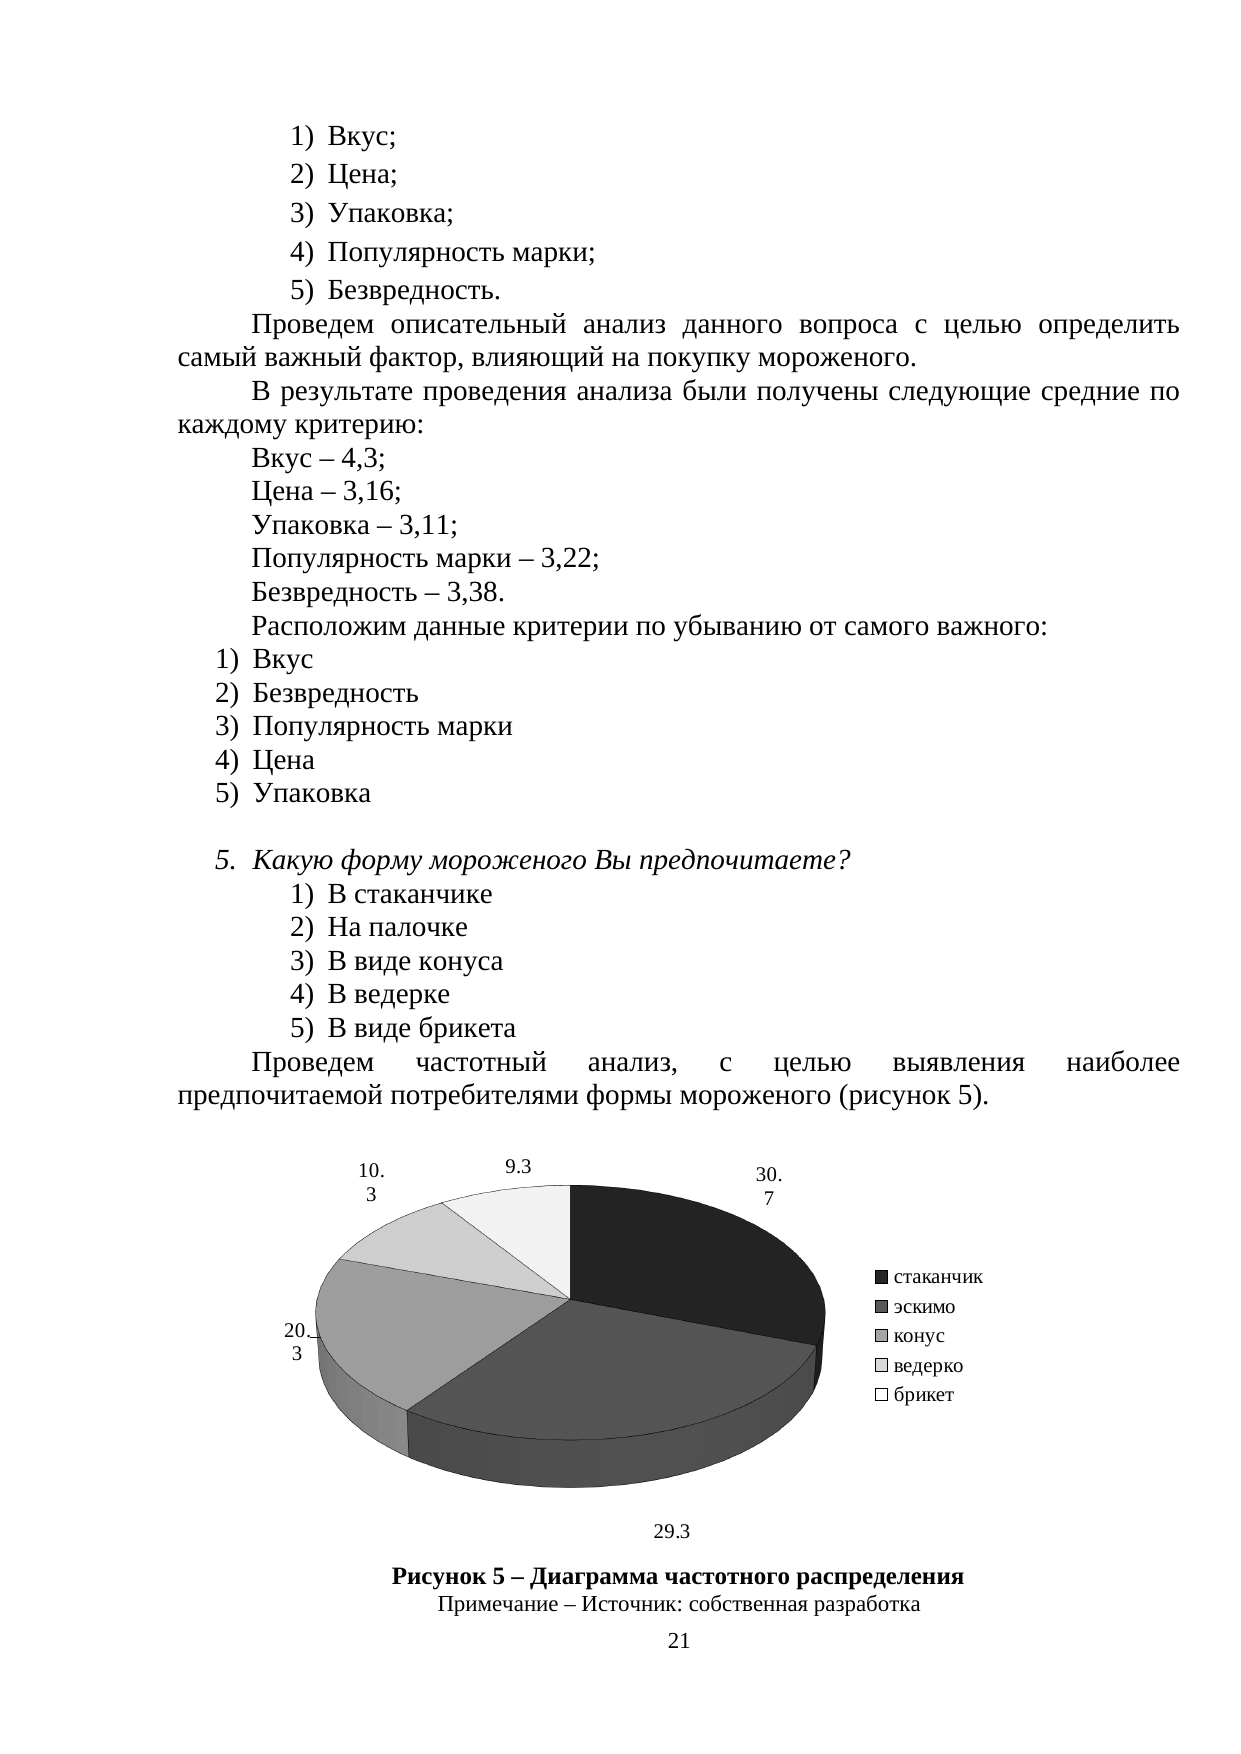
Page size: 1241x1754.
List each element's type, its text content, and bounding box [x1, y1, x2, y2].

text В результате проведения анализа были получены следующие средние по каждому критерию: [177, 373, 1181, 440]
list Цена [215, 742, 1181, 775]
list В виде брикета [290, 1010, 1181, 1044]
text Проведем частотный анализ, с целью выявления наиболее предпочитаемой потребителями формы мороженого (рисунок 5). [177, 1044, 1181, 1111]
list Популярность марки; [290, 234, 1181, 267]
list Безвредность [215, 675, 1181, 708]
list В стаканчике [290, 876, 1181, 909]
list Упаковка; [290, 195, 1181, 229]
list В виде конуса [290, 943, 1181, 977]
list Вкус [215, 641, 1181, 675]
list Цена; [290, 157, 1181, 190]
list Вкус; [290, 118, 1181, 152]
text Расположим данные критерии по убыванию от самого важного: [177, 608, 1181, 641]
text Упаковка – 3,11; [177, 507, 1181, 541]
list Упаковка [215, 775, 1181, 809]
text Вкус – 4,3; [177, 440, 1181, 473]
list Безвредность. [290, 272, 1181, 306]
list На палочке [290, 909, 1181, 943]
list Какую форму мороженого Вы предпочитаете? [215, 842, 1181, 876]
list Популярность марки [215, 708, 1181, 742]
text Безвредность – 3,38. [177, 574, 1181, 608]
list В ведерке [290, 977, 1181, 1010]
text Рисунок 5 – Диаграмма частотного распределения [177, 1561, 1179, 1589]
text Проведем описательный анализ данного вопроса с целью определить самый важный фактор, влияющий на покупку мороженого. [177, 306, 1181, 373]
list Примечание – Источник: собственная разработка [177, 1589, 1181, 1616]
text Популярность марки – 3,22; [177, 541, 1181, 574]
text Цена – 3,16; [177, 473, 1181, 507]
